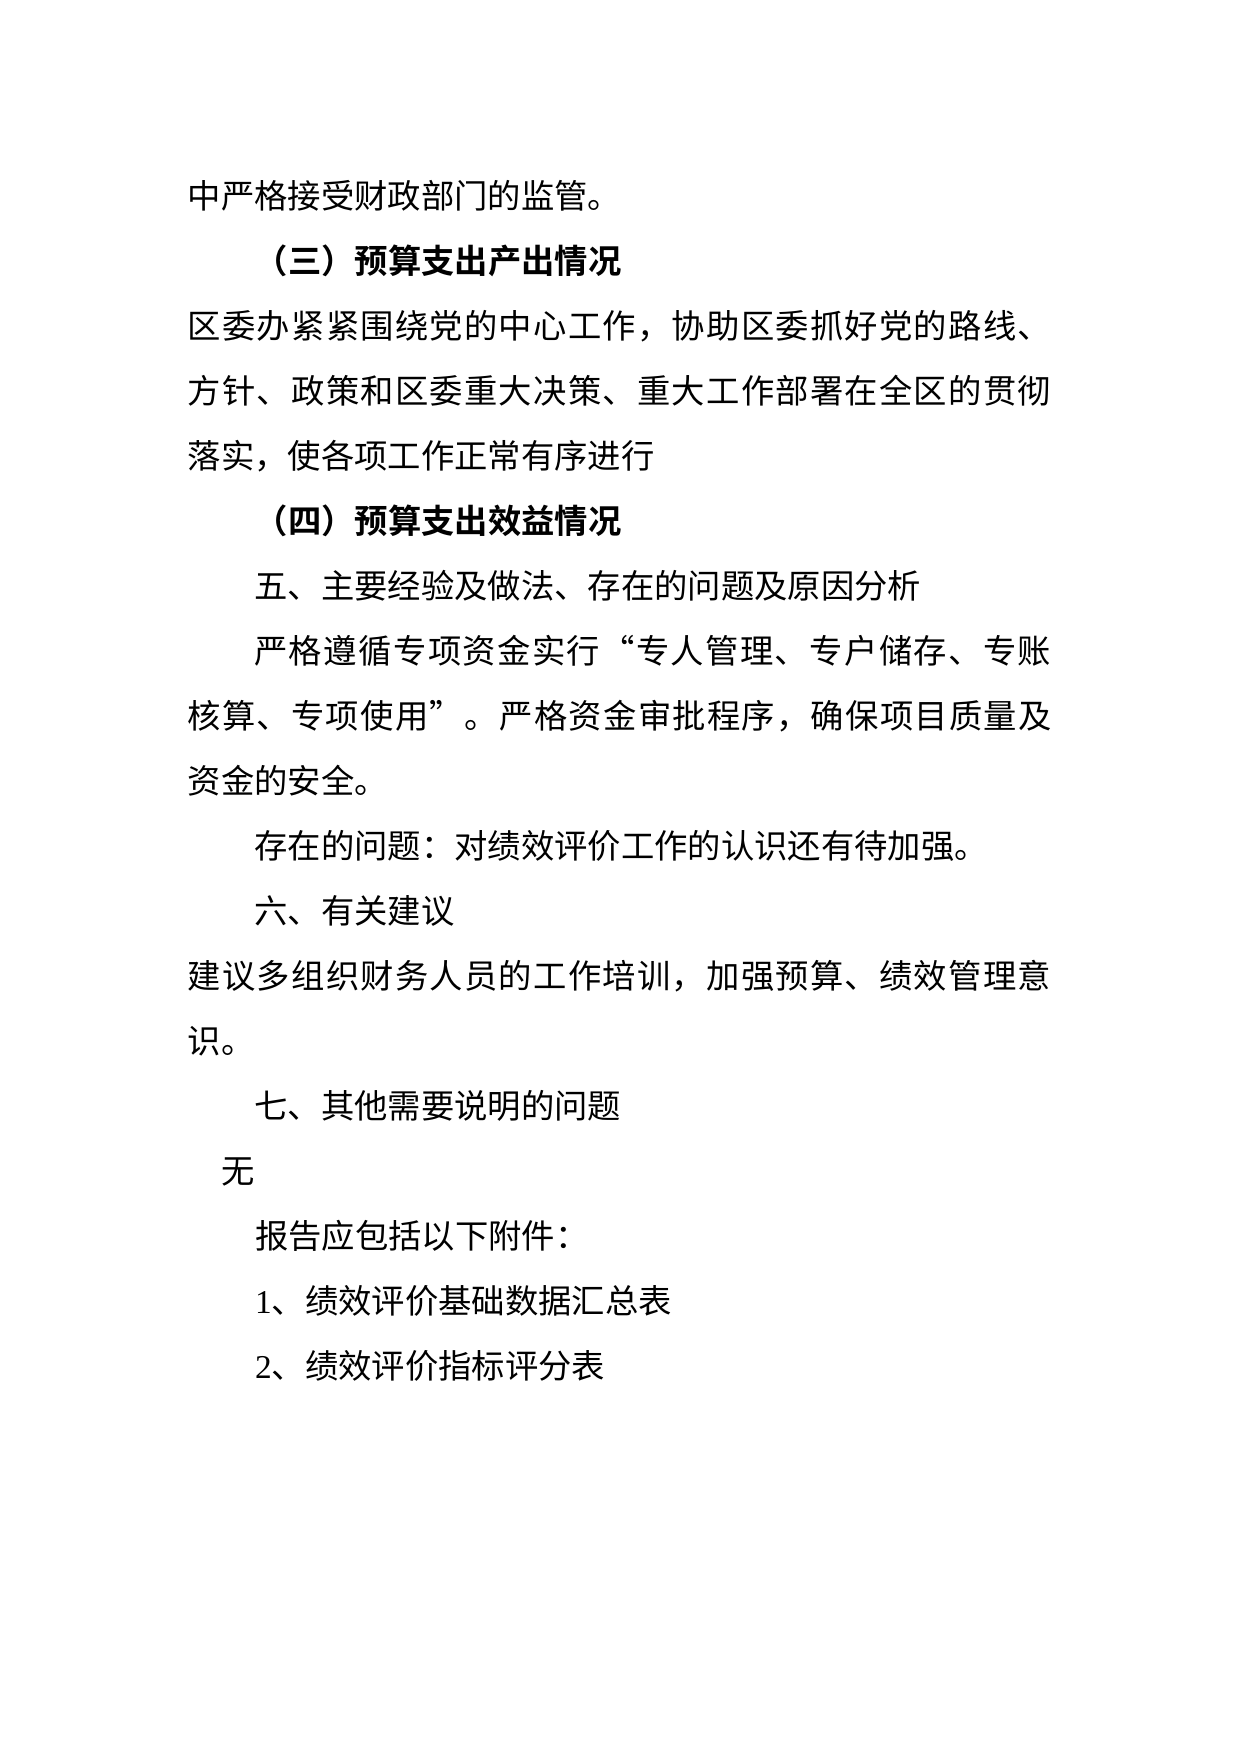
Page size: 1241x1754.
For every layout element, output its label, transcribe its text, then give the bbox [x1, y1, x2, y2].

text 五、主要经验及做法、存在的问题及原因分析 [187, 552, 1053, 617]
text 报告应包括以下附件： [187, 1202, 1053, 1267]
list 有关建议 [254, 877, 1053, 942]
list 预算支出效益情况 [187, 487, 1053, 552]
text 七、其他需要说明的问题 [187, 1072, 1053, 1137]
list 预算支出产出情况 [187, 227, 1053, 292]
list 区委办紧紧围绕党的中心工作，协助区委抓好党的路线、方针、政策和区委重大决策、重大工作部署在全区的贯彻落实，使各项工作正常有序进行 [187, 292, 1053, 487]
text 无 [187, 1137, 1053, 1202]
text 2、绩效评价指标评分表 [187, 1332, 1053, 1397]
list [187, 162, 1053, 227]
text 严格遵循专项资金实行“专人管理、专户储存、专账核算、专项使用”。严格资金审批程序，确保项目质量及资金的安全。 [187, 617, 1053, 812]
list 建议多组织财务人员的工作培训，加强预算、绩效管理意识。 [187, 942, 1053, 1072]
text 存在的问题：对绩效评价工作的认识还有待加强。 [187, 812, 1053, 877]
text 1、绩效评价基础数据汇总表 [187, 1267, 1053, 1332]
